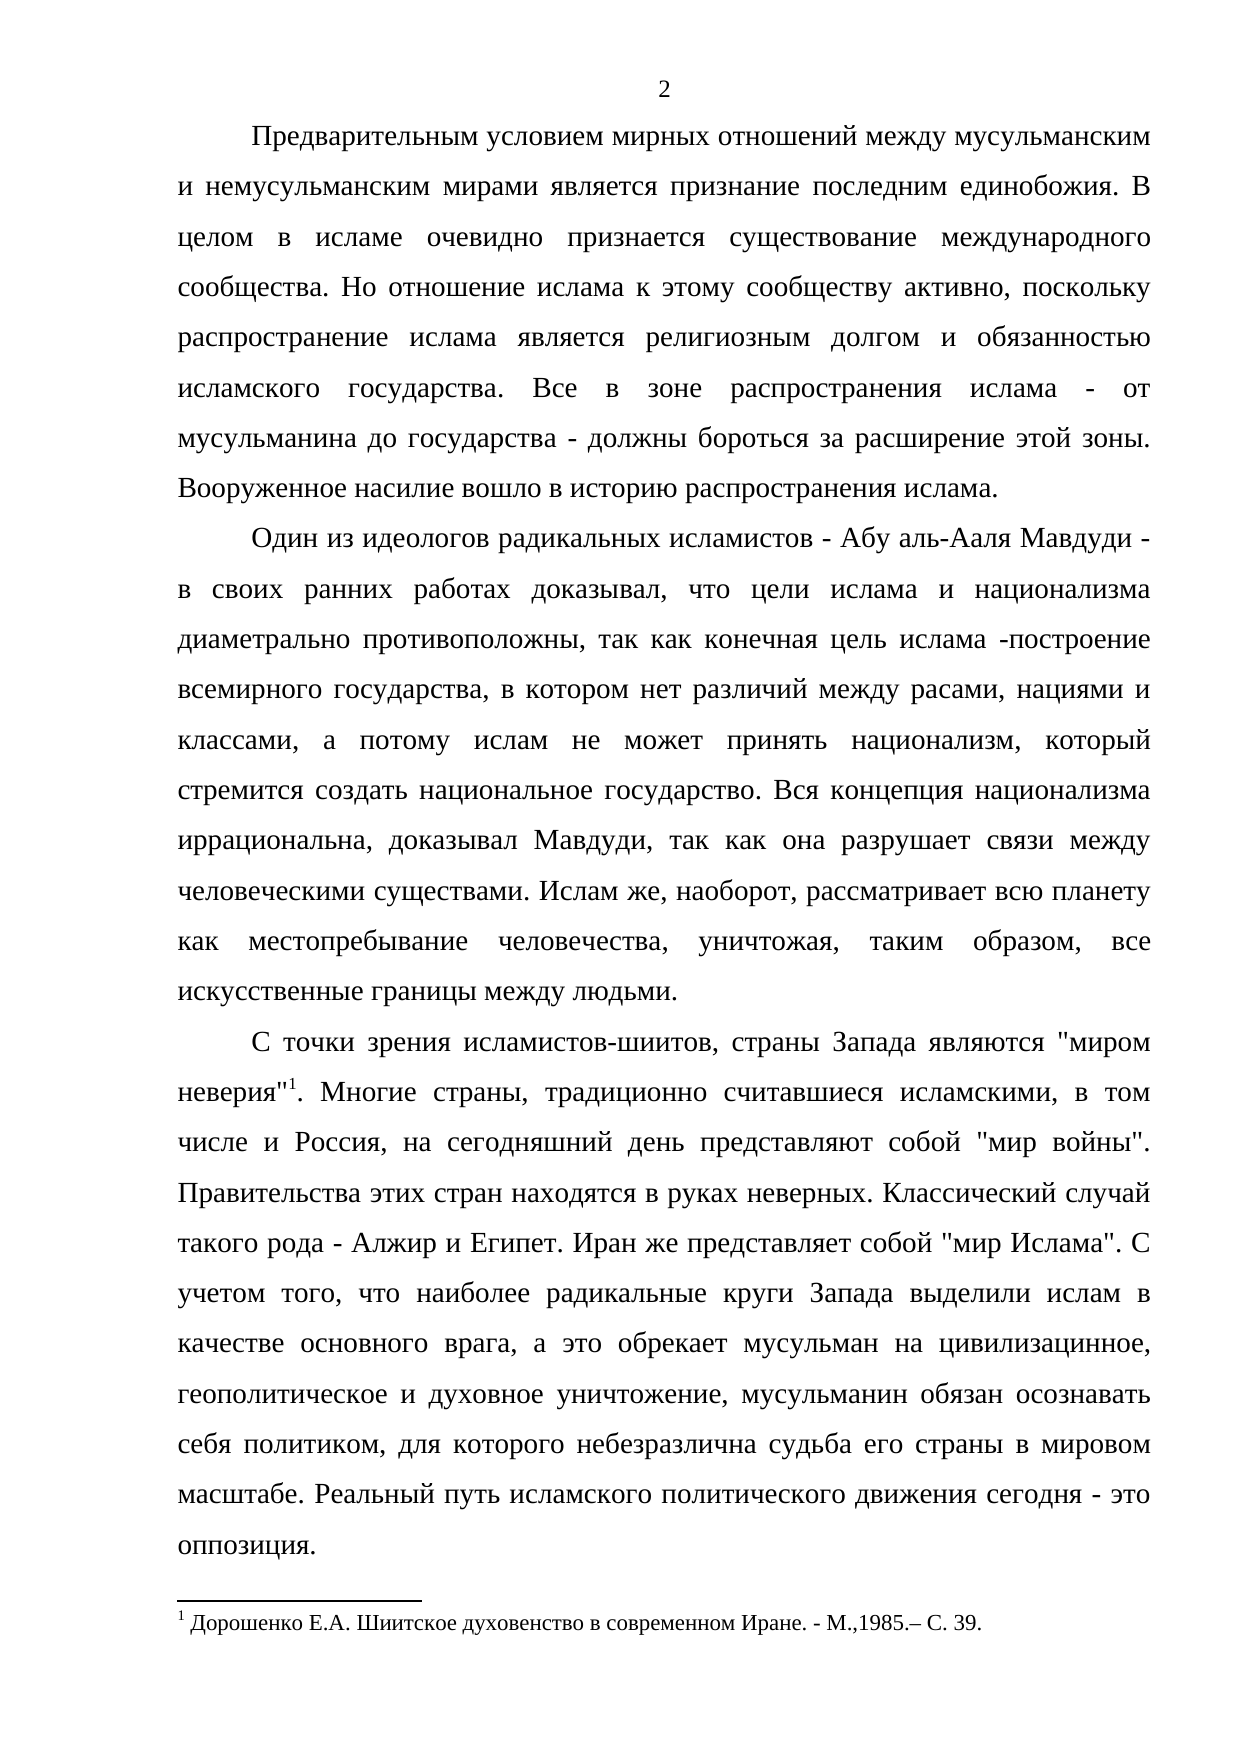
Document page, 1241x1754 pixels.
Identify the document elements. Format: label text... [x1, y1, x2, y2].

text Предварительным условием мирных отношений между мусульманским и немусульманским мирами является признание последним единобожия. В целом в исламе очевидно признается существование международного сообщества. Но отношение ислама к этому сообществу активно, поскольку распространение ислама является религиозным долгом и обязанностью исламского государства. Все в зоне распространения ислама - от мусульманина до государства - должны бороться за расширение этой зоны. Вооруженное насилие вошло в историю распространения ислама. [177, 118, 1152, 504]
text С точки зрения исламистов-шиитов, страны Запада являются "миром неверия". Многие страны, традиционно считавшиеся исламскими, в том числе и Россия, на сегодняшний день представляют собой "мир войны". Правительства этих стран находятся в руках неверных. Классический случай такого рода - Алжир и Египет. Иран же представляет собой "мир Ислама". С учетом того, что наиболее радикальные круги Запада выделили ислам в качестве основного врага, а это обрекает мусульман на цивилизацинное, геополитическое и духовное уничтожение, мусульманин обязан осознавать себя политиком, для которого небезразлична судьба его страны в мировом масштабе. Реальный путь исламского политического движения сегодня - это оппозиция. [177, 1024, 1152, 1560]
text Один из идеологов радикальных исламистов - Абу аль-Ааля Мавдуди - в своих ранних работах доказывал, что цели ислама и национализма диаметрально противоположны, так как конечная цель ислама -построение всемирного государства, в котором нет различий между расами, нациями и классами, а потому ислам не может принять национализм, который стремится создать национальное государство. Вся концепция национализма иррациональна, доказывал Мавдуди, так как она разрушает связи между человеческими существами. Ислам же, наоборот, рассматривает всю планету как местопребывание человечества, уничтожая, таким образом, все искусственные границы между людьми. [177, 521, 1152, 1007]
